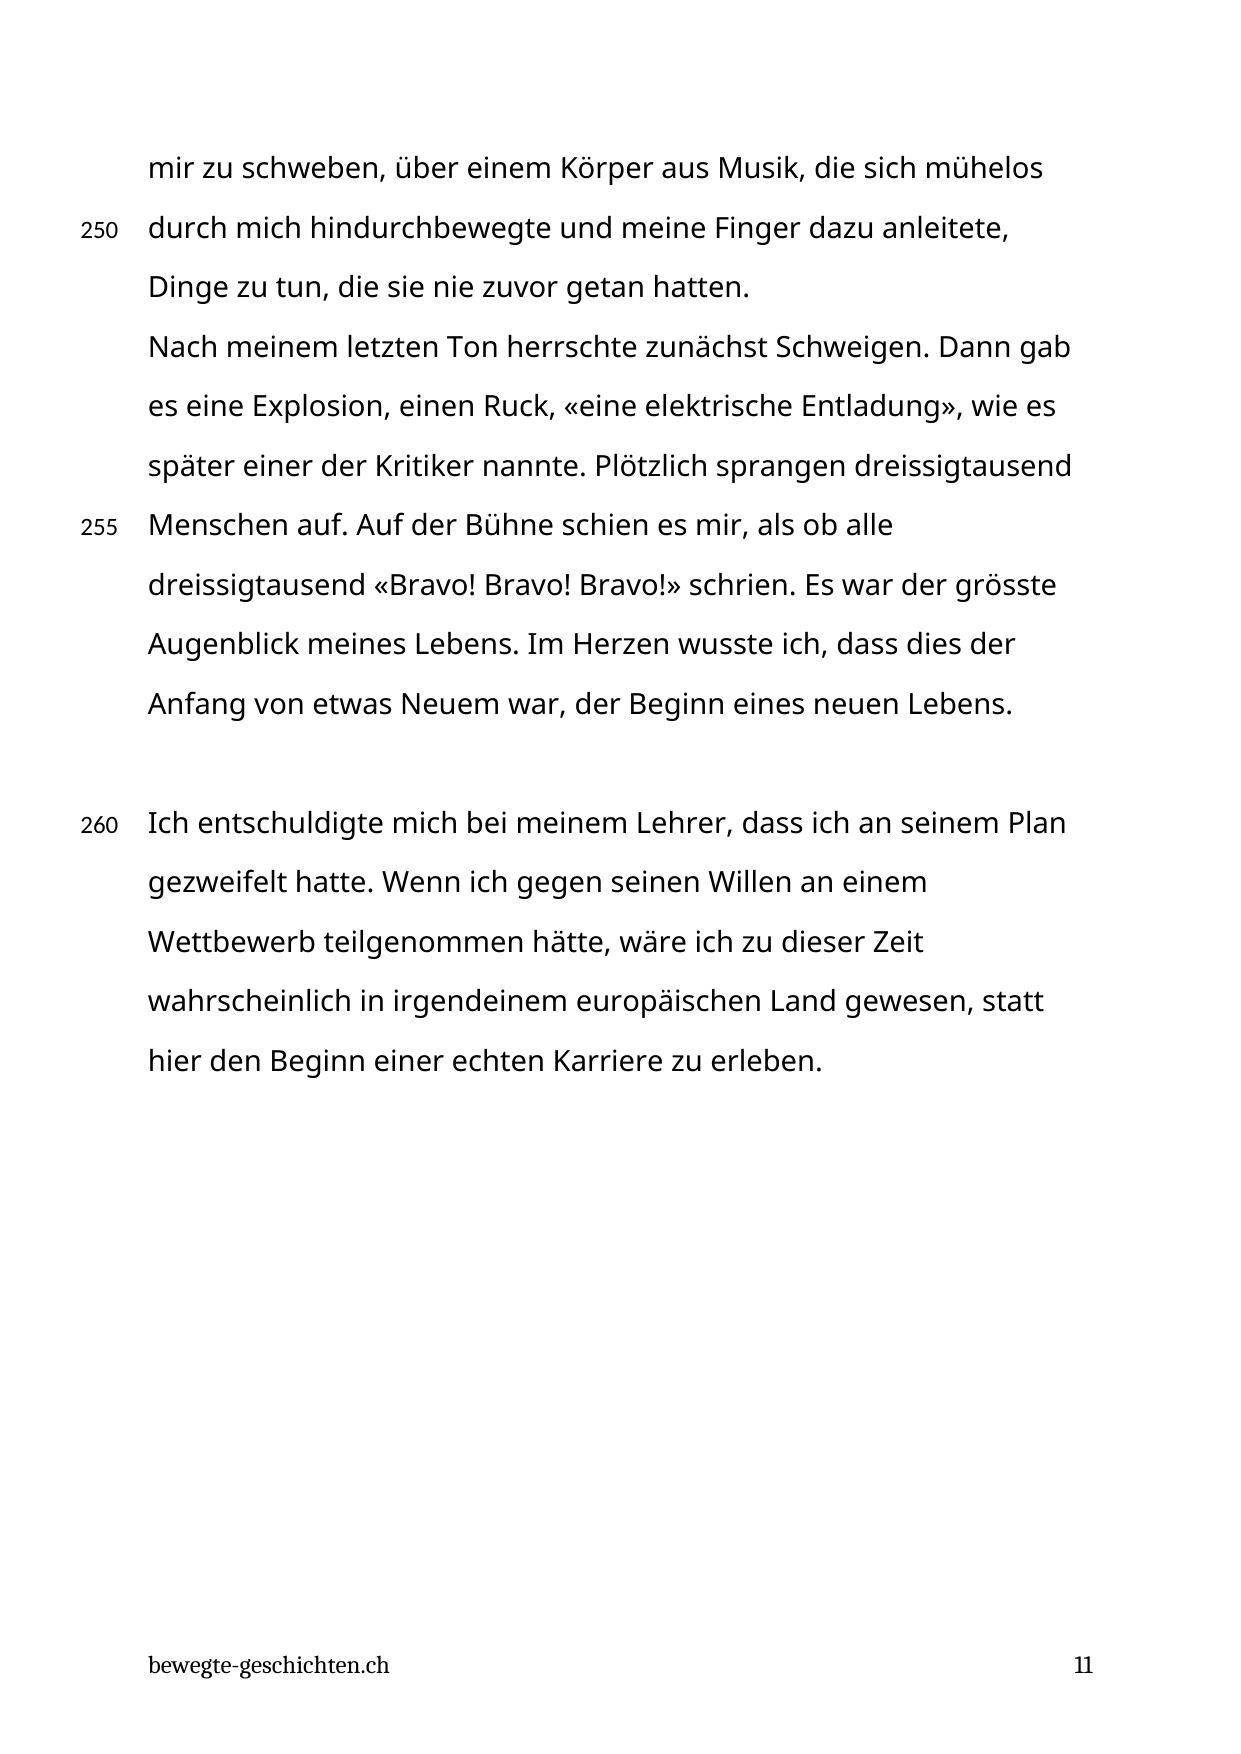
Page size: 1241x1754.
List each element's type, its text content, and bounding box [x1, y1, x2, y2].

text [148, 148, 1092, 306]
text Ich entschuldigte mich bei meinem Lehrer, dass ich an seinem Plan gezweifelt hatte. Wenn ich gegen seinen Willen an einem Wettbewerb teilgenommen hätte, wäre ich zu dieser Zeit wahrscheinlich in irgendeinem europäischen Land gewesen, statt hier den Beginn einer echten Karriere zu erleben. [148, 802, 1092, 1079]
text Nach meinem letzten Ton herrschte zunächst Schweigen. Dann gab es eine Explosion, einen Ruck, «eine elektrische Entladung», wie es später einer der Kritiker nannte. Plötzlich sprangen dreissigtausend Menschen auf. Auf der Bühne schien es mir, als ob alle dreissigtausend «Bravo! Bravo! Bravo!» schrien. Es war der grösste Augenblick meines Lebens. Im Herzen wusste ich, dass dies der Anfang von etwas Neuem war, der Beginn eines neuen Lebens. [148, 326, 1092, 723]
